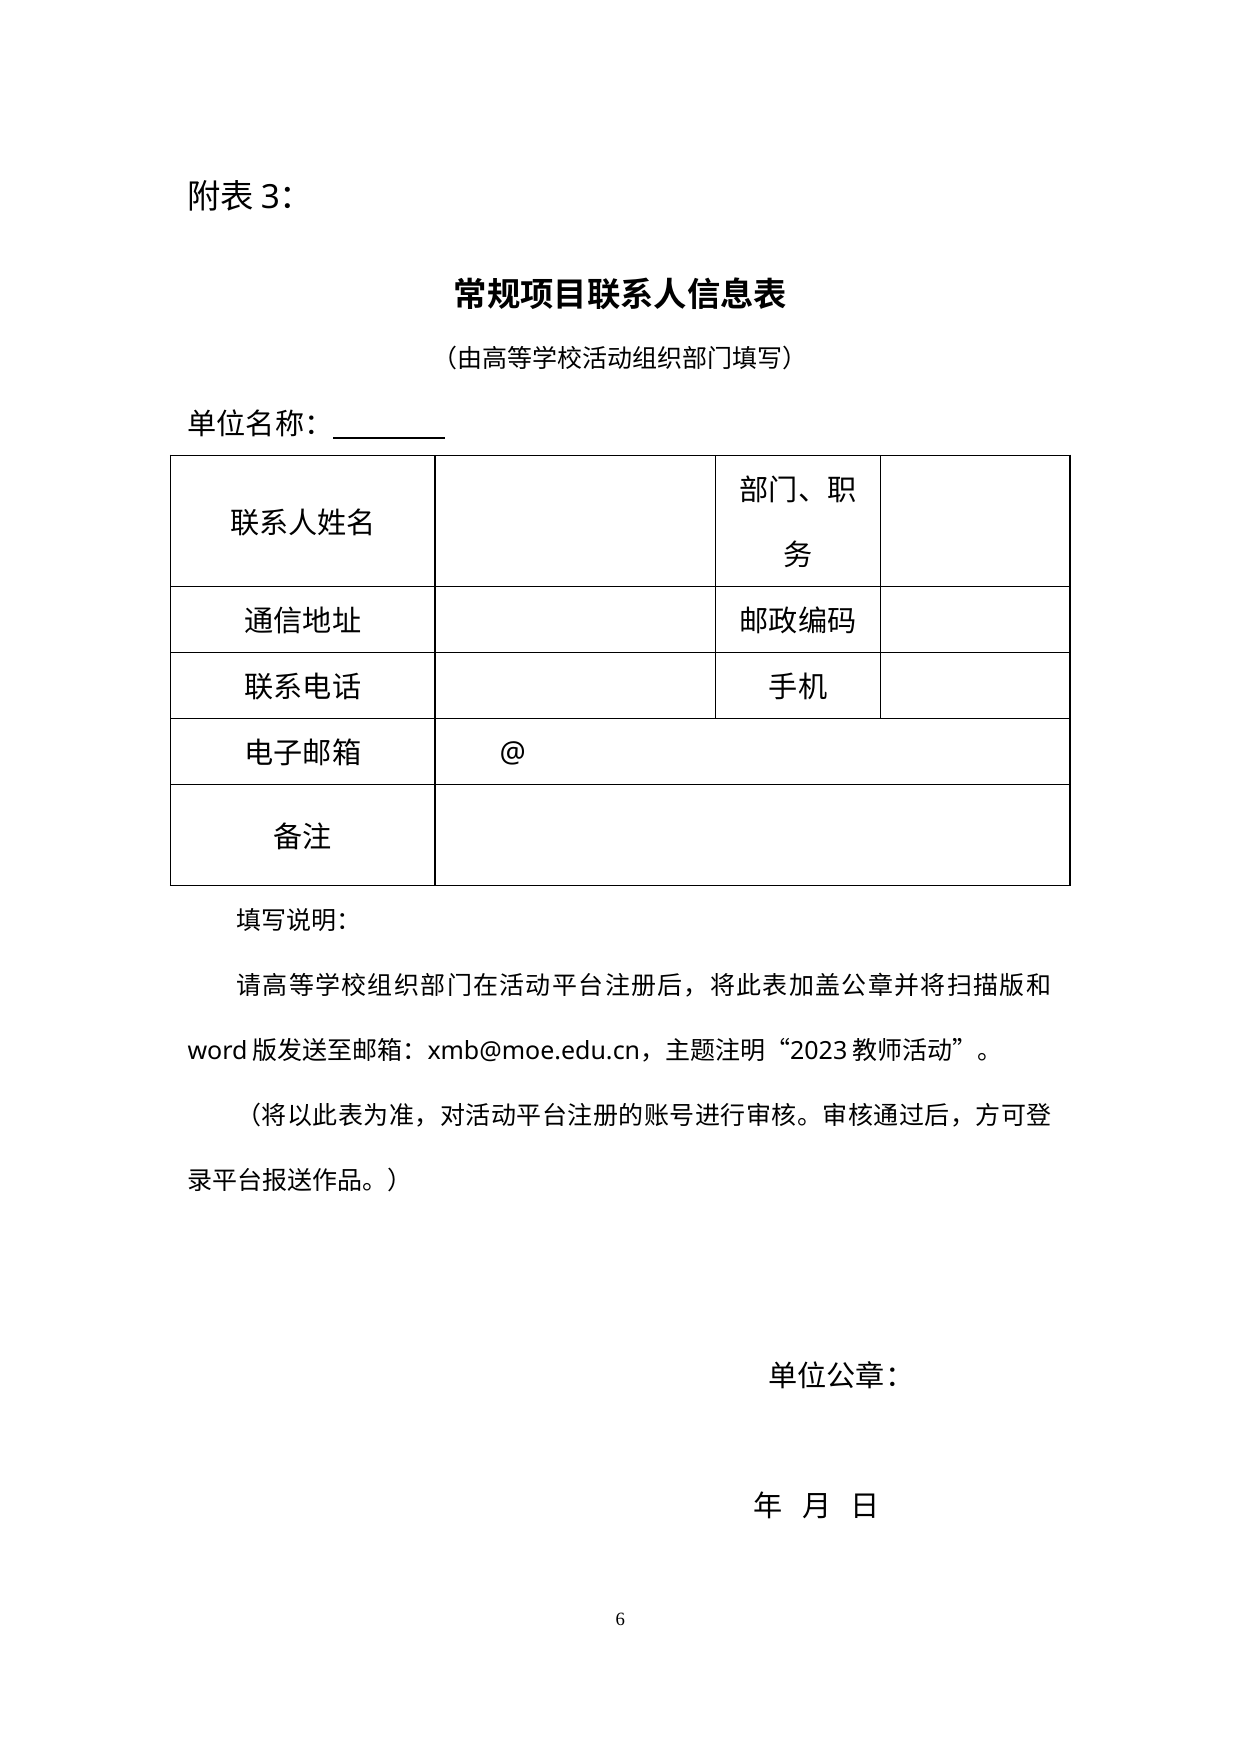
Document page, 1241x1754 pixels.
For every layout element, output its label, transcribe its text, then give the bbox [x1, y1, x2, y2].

text 年 月 日 [187, 1471, 1053, 1536]
table_cell [436, 653, 715, 718]
text 常规项目联系人信息表 [187, 259, 1053, 324]
table_header 联系人姓名 [171, 456, 434, 586]
table_cell [436, 785, 1069, 885]
text 单位名称： [187, 389, 1053, 454]
table_cell @ [436, 719, 1069, 784]
text （由高等学校活动组织部门填写） [187, 324, 1053, 389]
table_header [881, 456, 1069, 586]
text 附表3： [187, 162, 1053, 227]
table_header 部门、职务 [716, 456, 880, 586]
table_cell 手机 [716, 653, 880, 718]
table_cell 邮政编码 [716, 587, 880, 652]
text （将以此表为准，对活动平台注册的账号进行审核。审核通过后，方可登录平台报送作品。） [187, 1081, 1053, 1211]
table_cell [436, 587, 715, 652]
text 填写说明： [187, 886, 1053, 951]
table_header [436, 456, 715, 586]
table_cell [881, 587, 1069, 652]
table_cell 电子邮箱 [171, 719, 434, 784]
table_cell 备注 [171, 785, 434, 885]
table_cell 联系电话 [171, 653, 434, 718]
table_cell [881, 653, 1069, 718]
text 请高等学校组织部门在活动平台注册后，将此表加盖公章并将扫描版和word版发送至邮箱：xmb@moe.edu.cn，主题注明“2023教师活动”。 [187, 951, 1053, 1081]
table_cell 通信地址 [171, 587, 434, 652]
text 单位公章： [187, 1341, 1053, 1406]
